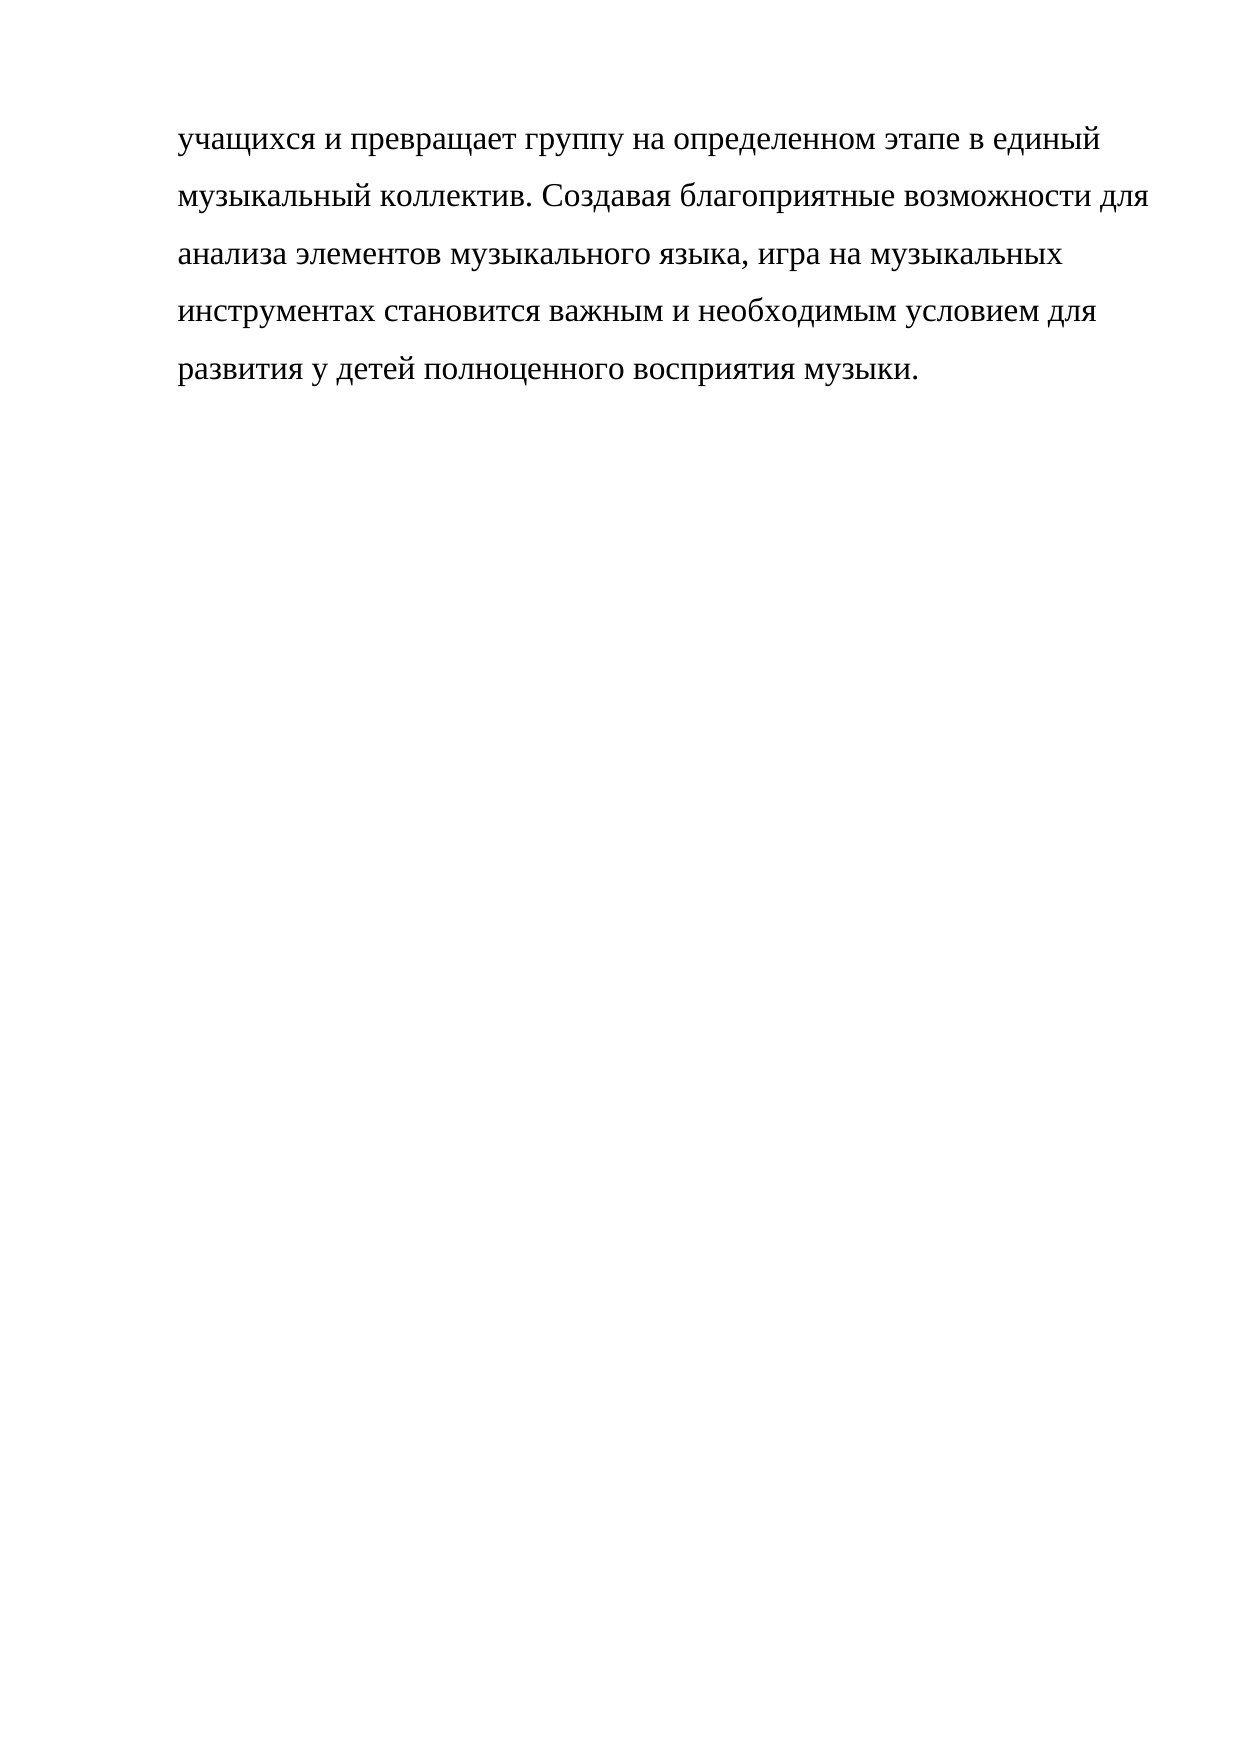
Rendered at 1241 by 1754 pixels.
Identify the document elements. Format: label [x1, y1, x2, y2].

text [177, 118, 1152, 386]
